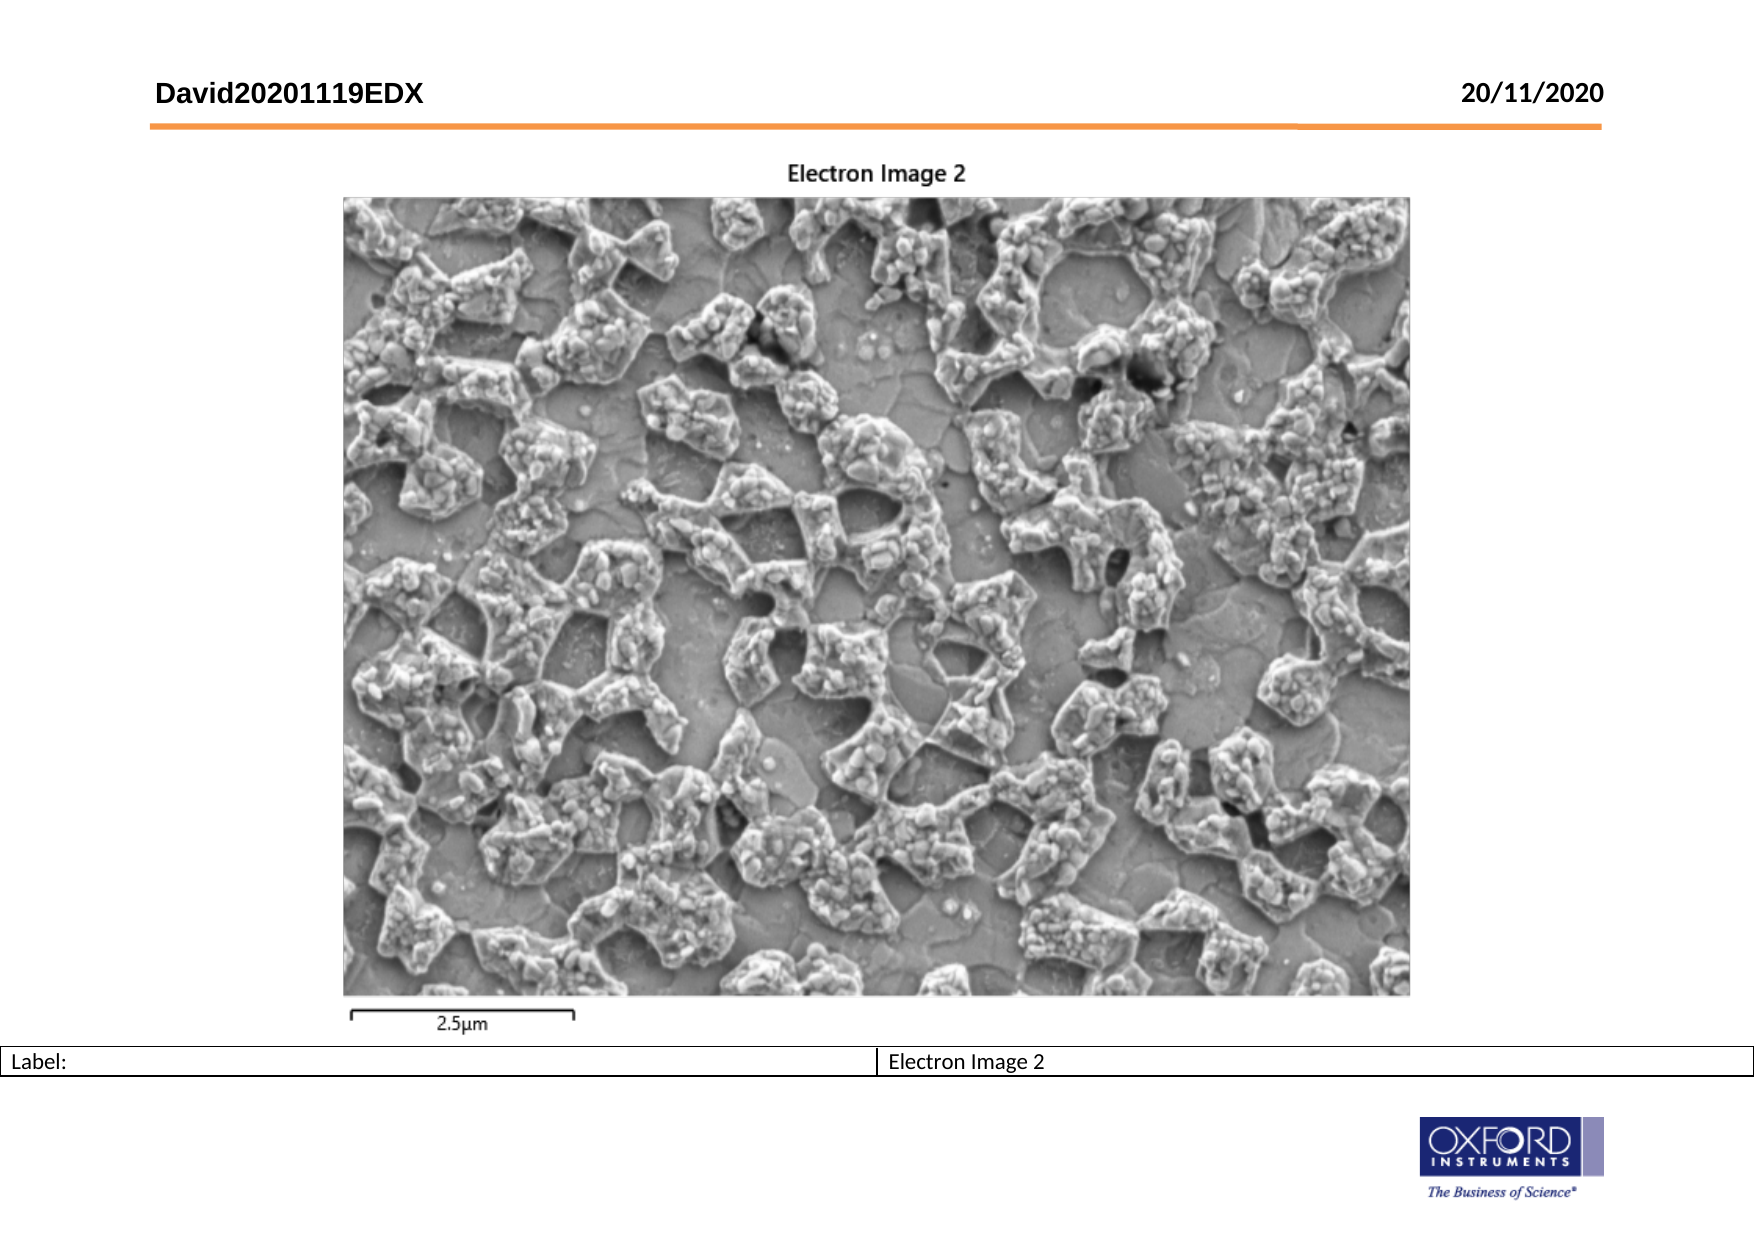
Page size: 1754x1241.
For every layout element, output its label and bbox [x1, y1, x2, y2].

picture [1419, 1117, 1604, 1202]
